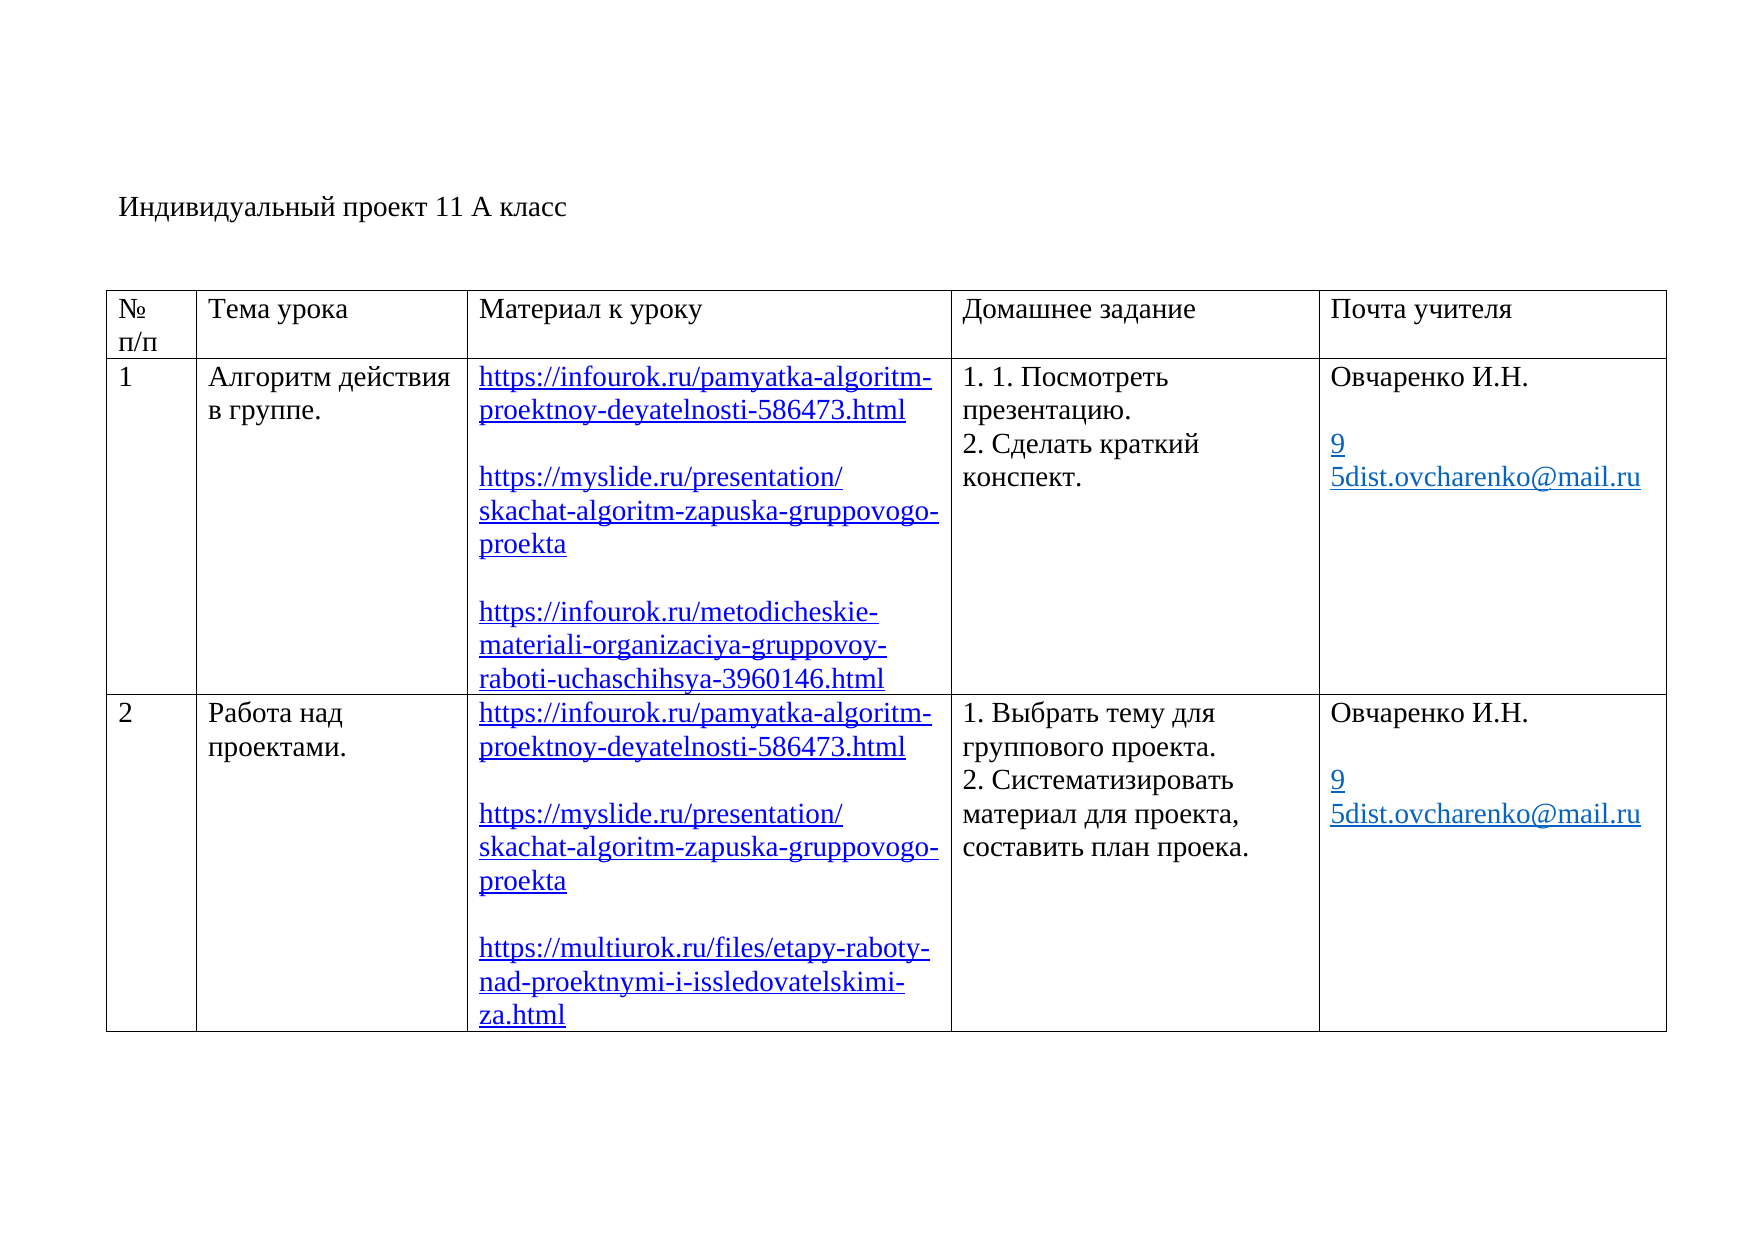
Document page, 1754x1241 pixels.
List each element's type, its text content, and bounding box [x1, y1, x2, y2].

table_header Тема урока [197, 291, 467, 358]
table_cell 1. 1. Посмотреть презентацию. 2. Сделать краткий конспект. [952, 359, 1319, 694]
table_cell Работа над проектами. [197, 695, 467, 1031]
table_cell Овчаренко И.Н. 95dist.ovcharenko@mail.ru [1320, 359, 1666, 694]
table_cell 2 [107, 695, 196, 1031]
table_header Почта учителя [1320, 291, 1666, 358]
table_cell Алгоритм действия в группе. [197, 359, 467, 694]
table_cell 1. Выбрать тему для группового проекта. 2. Систематизировать материал для проекта, составить план проека. [952, 695, 1319, 1031]
table_cell https://infourok.ru/pamyatka-algoritm-proektnoy-deyatelnosti-586473.html https://myslide.ru/presentation/skachat-algoritm-zapuska-gruppovogo-proekta https://multiurok.ru/files/etapy-raboty-nad-proektnymi-i-issledovatelskimi-za.html [468, 695, 951, 1031]
table_cell https://infourok.ru/pamyatka-algoritm-proektnoy-deyatelnosti-586473.html https://myslide.ru/presentation/skachat-algoritm-zapuska-gruppovogo-proekta https://infourok.ru/metodicheskie-materiali-organizaciya-gruppovoy-raboti-uchaschihsya-3960146.html [468, 359, 951, 694]
table_header Домашнее задание [952, 291, 1319, 358]
table_header № п/п [107, 291, 196, 358]
table_header Материал к уроку [468, 291, 951, 358]
table_cell Овчаренко И.Н. 95dist.ovcharenko@mail.ru [1320, 695, 1666, 1031]
table_cell 1 [107, 359, 196, 694]
text Индивидуальный проект 11 А класс [118, 189, 1636, 223]
